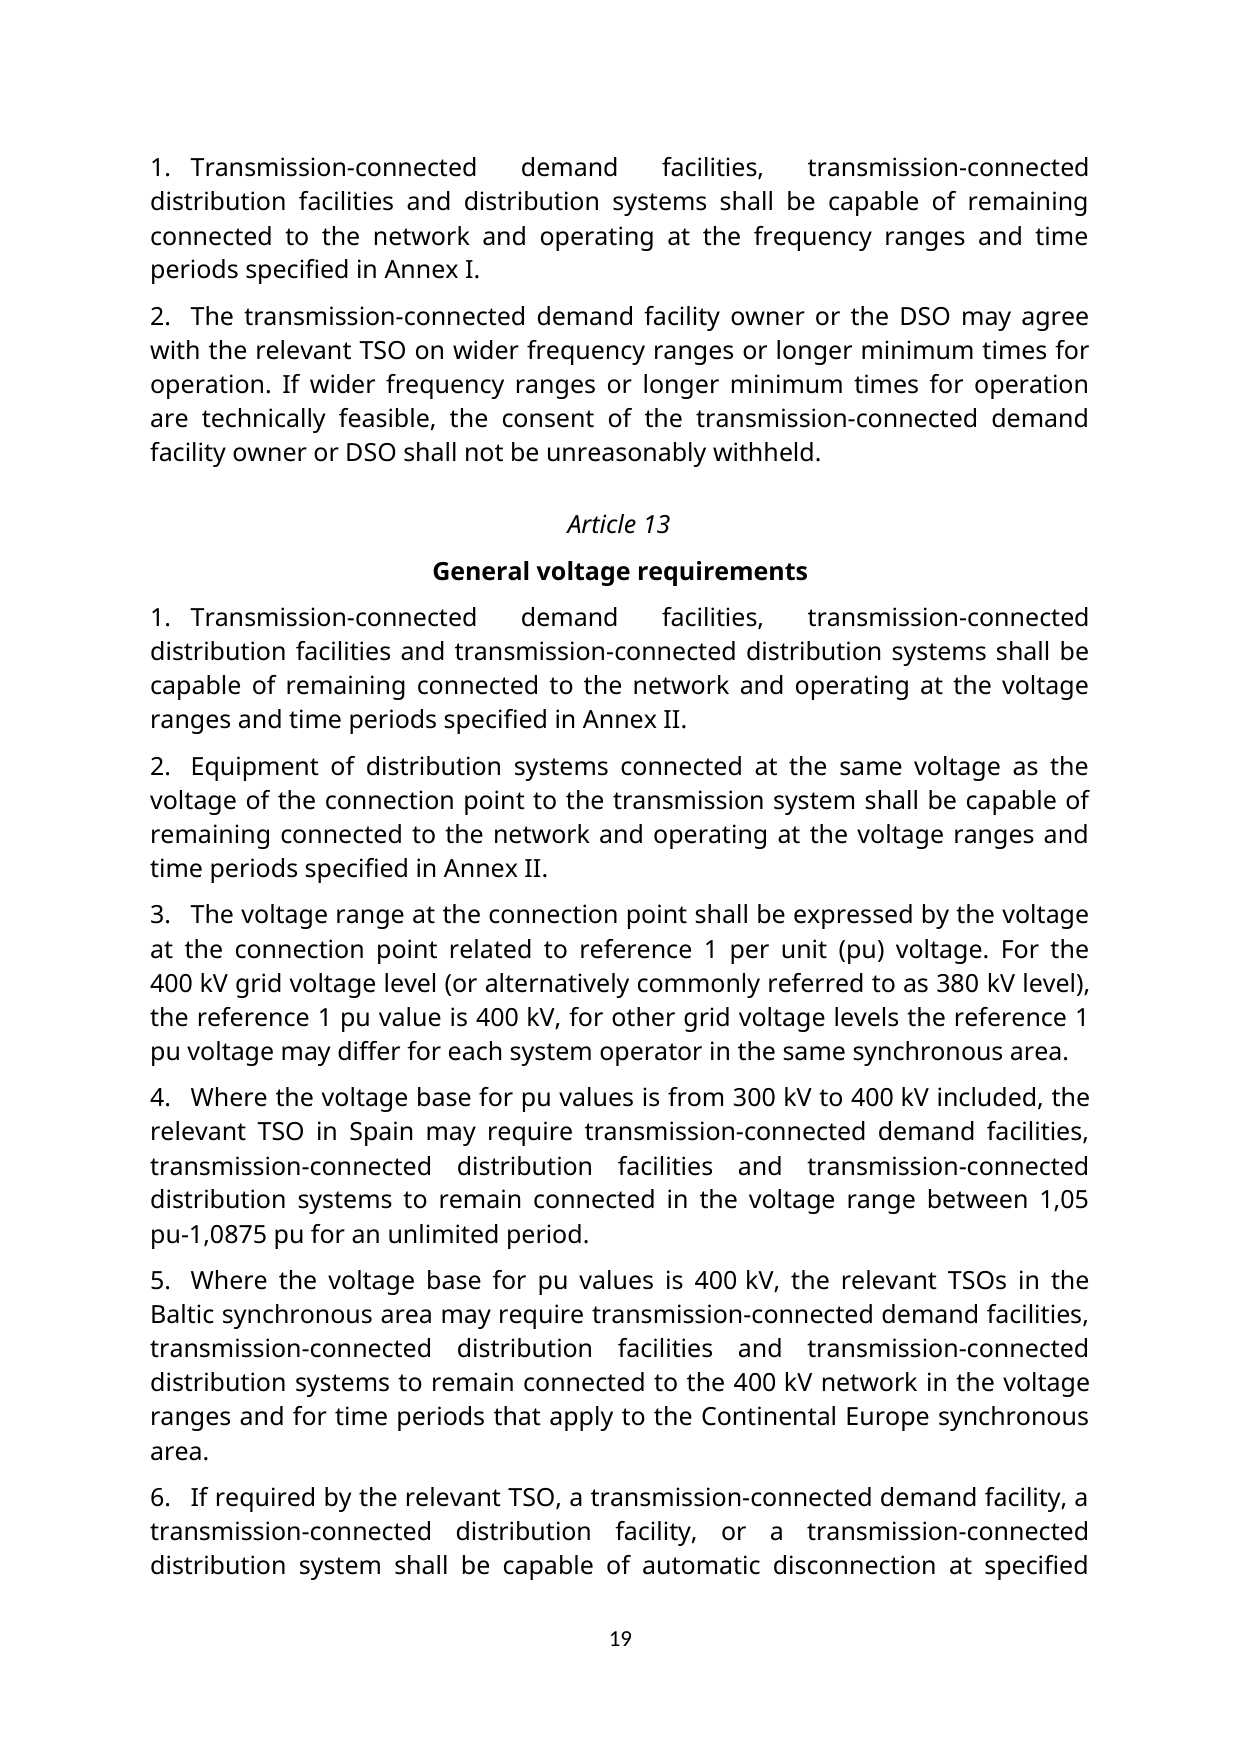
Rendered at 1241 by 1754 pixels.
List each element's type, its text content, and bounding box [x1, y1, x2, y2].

text 2. Equipment of distribution systems connected at the same voltage as the voltage of the connection point to the transmission system shall be capable of remaining connected to the network and operating at the voltage ranges and time periods specified in Annex II. [150, 748, 1090, 885]
text Article 13 [150, 507, 1090, 541]
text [150, 1480, 1090, 1582]
text 1. Transmission-connected demand facilities, transmission-connected distribution facilities and transmission-connected distribution systems shall be capable of remaining connected to the network and operating at the voltage ranges and time periods specified in Annex II. [150, 600, 1090, 736]
text General voltage requirements [150, 553, 1090, 587]
text 5. Where the voltage base for pu values is 400 kV, the relevant TSOs in the Baltic synchronous area may require transmission-connected demand facilities, transmission-connected distribution facilities and transmission-connected distribution systems to remain connected to the 400 kV network in the voltage ranges and for time periods that apply to the Continental Europe synchronous area. [150, 1263, 1090, 1467]
text 2. The transmission-connected demand facility owner or the DSO may agree with the relevant TSO on wider frequency ranges or longer minimum times for operation. If wider frequency ranges or longer minimum times for operation are technically feasible, the consent of the transmission-connected demand facility owner or DSO shall not be unreasonably withheld. [150, 299, 1090, 469]
text 3. The voltage range at the connection point shall be expressed by the voltage at the connection point related to reference 1 per unit (pu) voltage. For the 400 kV grid voltage level (or alternatively commonly referred to as 380 kV level), the reference 1 pu value is 400 kV, for other grid voltage levels the reference 1 pu voltage may differ for each system operator in the same synchronous area. [150, 897, 1090, 1067]
text 4. Where the voltage base for pu values is from 300 kV to 400 kV included, the relevant TSO in Spain may require transmission-connected demand facilities, transmission-connected distribution facilities and transmission-connected distribution systems to remain connected in the voltage range between 1,05 pu-1,0875 pu for an unlimited period. [150, 1080, 1090, 1250]
text 1. Transmission-connected demand facilities, transmission-connected distribution facilities and distribution systems shall be capable of remaining connected to the network and operating at the frequency ranges and time periods specified in Annex I. [150, 150, 1090, 286]
